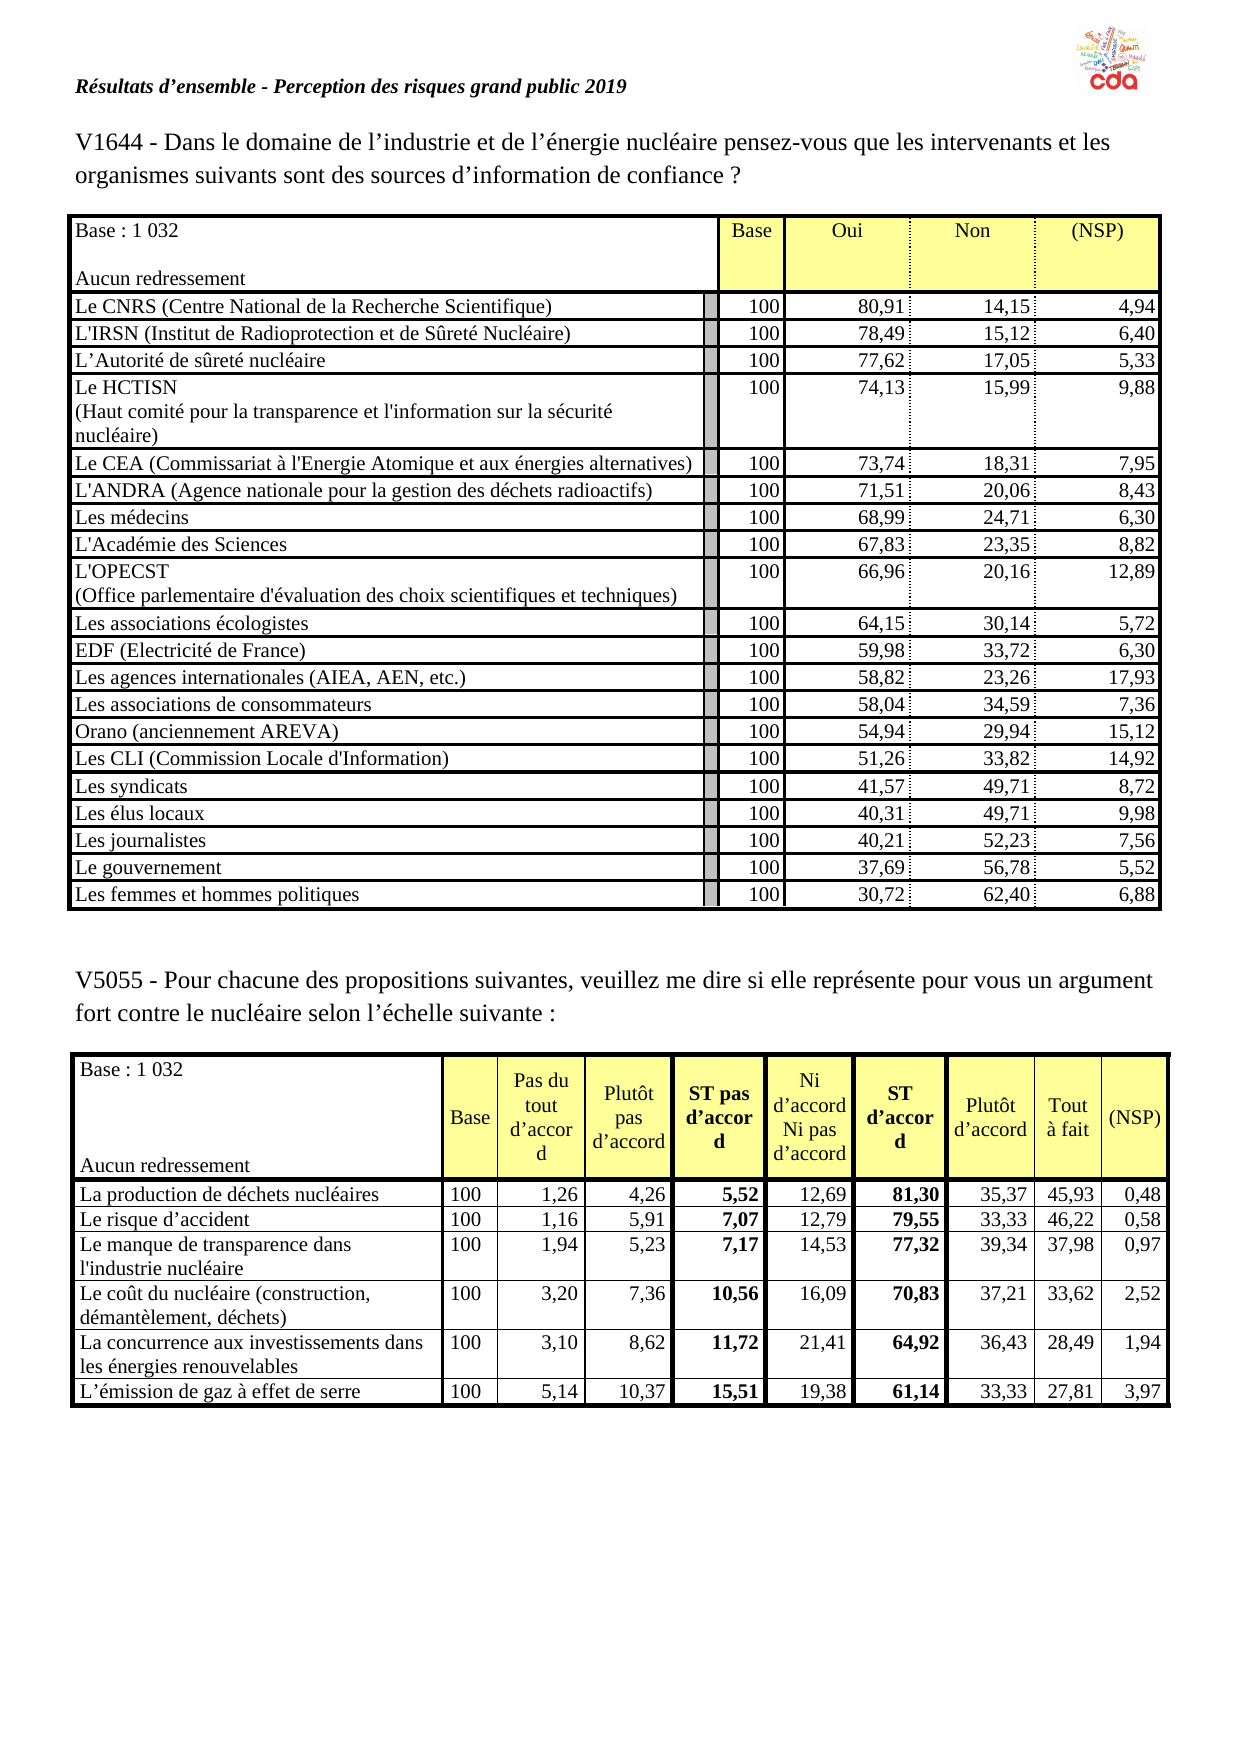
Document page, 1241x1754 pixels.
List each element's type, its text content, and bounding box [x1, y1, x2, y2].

table_cell 36,43 [949, 1330, 1034, 1378]
table_cell 14,53 [768, 1232, 851, 1280]
table_cell 67,83 [786, 532, 910, 556]
table_cell 62,40 [910, 882, 1035, 906]
table_cell 5,52 [1035, 855, 1158, 879]
table_cell 100 [720, 665, 783, 689]
table_cell [705, 665, 717, 689]
table_cell 35,37 [949, 1182, 1034, 1206]
table_cell 5,72 [1035, 610, 1158, 634]
table_cell 21,41 [768, 1330, 851, 1378]
table_header Base : 1 032 Aucun redressement [75, 1057, 441, 1177]
table_cell 3,10 [498, 1330, 584, 1378]
table_cell 1,94 [1102, 1330, 1166, 1378]
table_cell L’émission de gaz à effet de serre [75, 1379, 441, 1403]
table_cell Le CEA (Commissariat à l'Energie Atomique et aux énergies alternatives) [72, 450, 703, 474]
table_cell 100 [720, 375, 783, 447]
table_cell 1,16 [498, 1207, 584, 1231]
table_cell 100 [720, 294, 783, 318]
table_cell 20,06 [910, 478, 1035, 502]
table_cell Les agences internationales (AIEA, AEN, etc.) [72, 665, 703, 689]
table_cell 17,05 [910, 348, 1035, 372]
table_cell 49,71 [910, 801, 1035, 825]
table_cell 68,99 [786, 505, 910, 529]
table_cell 4,26 [586, 1182, 670, 1206]
picture [1074, 23, 1149, 95]
table_cell EDF (Electricité de France) [72, 638, 703, 662]
table_cell 5,52 [675, 1182, 763, 1206]
table_cell 7,07 [675, 1207, 763, 1231]
table_cell 70,83 [856, 1281, 944, 1329]
table_header Plutôt d’accord [949, 1057, 1034, 1177]
table_cell 30,14 [910, 610, 1035, 634]
table_cell 8,82 [1035, 532, 1158, 556]
table_cell 100 [720, 801, 783, 825]
table_cell 39,34 [949, 1232, 1034, 1280]
table_cell 5,14 [498, 1379, 584, 1403]
table_cell [705, 638, 717, 662]
table_cell 29,94 [910, 719, 1035, 743]
table_cell 100 [444, 1182, 497, 1206]
table_cell 33,33 [949, 1207, 1034, 1231]
table_cell 56,78 [910, 855, 1035, 879]
table_cell 6,30 [1035, 505, 1158, 529]
table_header (NSP) [1035, 218, 1158, 290]
table_cell [705, 559, 717, 607]
table_cell [705, 855, 717, 879]
table_cell 0,58 [1102, 1207, 1166, 1231]
table_cell 81,30 [856, 1182, 944, 1206]
table_cell Le HCTISN (Haut comité pour la transparence et l'information sur la sécurité nucléaire) [72, 375, 703, 447]
table_cell L’Autorité de sûreté nucléaire [72, 348, 703, 372]
table_cell [705, 348, 717, 372]
table_cell 54,94 [786, 719, 910, 743]
table_cell 100 [720, 532, 783, 556]
table_cell 15,51 [675, 1379, 763, 1403]
table_header Base [720, 218, 783, 290]
table_cell 7,17 [675, 1232, 763, 1280]
table_cell 100 [444, 1207, 497, 1231]
table_cell 7,36 [586, 1281, 670, 1329]
table_cell 73,74 [786, 450, 910, 474]
table_cell 100 [720, 450, 783, 474]
table_cell 7,36 [1035, 692, 1158, 716]
table_cell [705, 375, 717, 447]
table_cell 8,62 [586, 1330, 670, 1378]
table_header Tout à fait [1035, 1057, 1101, 1177]
table_cell 0,48 [1102, 1182, 1166, 1206]
table_header Base : 1 032 Aucun redressement [72, 218, 717, 290]
table_cell 33,62 [1035, 1281, 1101, 1329]
table_cell 100 [720, 348, 783, 372]
table_header (NSP) [1102, 1057, 1166, 1177]
table_cell 100 [444, 1281, 497, 1329]
table_cell Les syndicats [72, 774, 703, 798]
table_cell [705, 321, 717, 345]
table_cell 100 [720, 746, 783, 770]
table_cell 15,12 [910, 321, 1035, 345]
table_cell 100 [720, 610, 783, 634]
table_cell [705, 801, 717, 825]
table_cell Orano (anciennement AREVA) [72, 719, 703, 743]
table_cell 33,72 [910, 638, 1035, 662]
table_cell 100 [720, 321, 783, 345]
table_cell Les médecins [72, 505, 703, 529]
table_cell Le risque d’accident [75, 1207, 441, 1231]
table_cell Les associations de consommateurs [72, 692, 703, 716]
table_cell 100 [720, 478, 783, 502]
table_cell 52,23 [910, 828, 1035, 852]
text V1644 - Dans le domaine de l’industrie et de l’énergie nucléaire pensez-vous que les intervenants et les organismes suivants sont des sources d’information de confiance ? [75, 127, 1165, 188]
text V5055 - Pour chacune des propositions suivantes, veuillez me dire si elle représente pour vous un argument fort contre le nucléaire selon l’échelle suivante : [75, 965, 1165, 1027]
table_cell 16,09 [768, 1281, 851, 1329]
table_cell 15,99 [910, 375, 1035, 447]
table_cell 40,31 [786, 801, 910, 825]
table_cell 17,93 [1035, 665, 1158, 689]
table_cell 100 [720, 882, 783, 906]
table_cell 100 [720, 774, 783, 798]
table_cell Les journalistes [72, 828, 703, 852]
table_cell 100 [444, 1330, 497, 1378]
table_cell Les femmes et hommes politiques [72, 882, 703, 906]
table_cell 5,33 [1035, 348, 1158, 372]
table_cell 59,98 [786, 638, 910, 662]
table_cell 61,14 [856, 1379, 944, 1403]
table_cell 11,72 [675, 1330, 763, 1378]
table_cell [705, 450, 717, 474]
table_cell [705, 882, 717, 906]
table_cell 100 [444, 1232, 497, 1280]
table_cell 64,15 [786, 610, 910, 634]
table_cell 33,33 [949, 1379, 1034, 1403]
table_cell 33,82 [910, 746, 1035, 770]
table_cell 9,98 [1035, 801, 1158, 825]
table_cell 100 [720, 719, 783, 743]
table_cell 40,21 [786, 828, 910, 852]
table_cell 28,49 [1035, 1330, 1101, 1378]
table_cell 7,95 [1035, 450, 1158, 474]
table_cell [705, 774, 717, 798]
table_cell 1,94 [498, 1232, 584, 1280]
table_cell Les associations écologistes [72, 610, 703, 634]
table_cell 58,82 [786, 665, 910, 689]
table_cell [705, 746, 717, 770]
table_cell 1,26 [498, 1182, 584, 1206]
table_cell Le gouvernement [72, 855, 703, 879]
table_cell 37,98 [1035, 1232, 1101, 1280]
table_cell 12,69 [768, 1182, 851, 1206]
table_cell 19,38 [768, 1379, 851, 1403]
table_cell 15,12 [1035, 719, 1158, 743]
table_cell [705, 692, 717, 716]
table_cell 18,31 [910, 450, 1035, 474]
table_cell 5,91 [586, 1207, 670, 1231]
table_cell 100 [720, 855, 783, 879]
table_cell 100 [444, 1379, 497, 1403]
table_cell 4,94 [1035, 294, 1158, 318]
table_cell 66,96 [786, 559, 910, 607]
table_cell 24,71 [910, 505, 1035, 529]
table_cell 6,40 [1035, 321, 1158, 345]
table_cell 14,15 [910, 294, 1035, 318]
table_cell 49,71 [910, 774, 1035, 798]
table_cell [705, 478, 717, 502]
table_header Base [444, 1057, 497, 1177]
table_cell Les élus locaux [72, 801, 703, 825]
table_cell 0,97 [1102, 1232, 1166, 1280]
table_cell 12,79 [768, 1207, 851, 1231]
table_cell 100 [720, 505, 783, 529]
table_cell 27,81 [1035, 1379, 1101, 1403]
table_cell 20,16 [910, 559, 1035, 607]
table_cell L'OPECST (Office parlementaire d'évaluation des choix scientifiques et techniques) [72, 559, 703, 607]
table_cell 23,26 [910, 665, 1035, 689]
table_cell 10,56 [675, 1281, 763, 1329]
table_cell 71,51 [786, 478, 910, 502]
table_cell 79,55 [856, 1207, 944, 1231]
table_cell 78,49 [786, 321, 910, 345]
table_cell 37,21 [949, 1281, 1034, 1329]
table_cell 2,52 [1102, 1281, 1166, 1329]
table_cell 3,20 [498, 1281, 584, 1329]
table_cell 51,26 [786, 746, 910, 770]
table_cell 12,89 [1035, 559, 1158, 607]
table_header Oui [786, 218, 910, 290]
table_cell L'Académie des Sciences [72, 532, 703, 556]
table_header Ni d’accord Ni pas d’accord [768, 1057, 851, 1177]
table_cell 30,72 [786, 882, 910, 906]
table_cell 58,04 [786, 692, 910, 716]
table_cell [705, 610, 717, 634]
table_cell 34,59 [910, 692, 1035, 716]
table_cell La concurrence aux investissements dans les énergies renouvelables [75, 1330, 441, 1378]
table_cell Le CNRS (Centre National de la Recherche Scientifique) [72, 294, 703, 318]
table_cell Le coût du nucléaire (construction, démantèlement, déchets) [75, 1281, 441, 1329]
table_cell Le manque de transparence dans l'industrie nucléaire [75, 1232, 441, 1280]
table_cell 77,32 [856, 1232, 944, 1280]
table_cell L'ANDRA (Agence nationale pour la gestion des déchets radioactifs) [72, 478, 703, 502]
table_cell 5,23 [586, 1232, 670, 1280]
table_cell [705, 532, 717, 556]
table_cell 3,97 [1102, 1379, 1166, 1403]
table_cell L'IRSN (Institut de Radioprotection et de Sûreté Nucléaire) [72, 321, 703, 345]
table_cell 9,88 [1035, 375, 1158, 447]
table_cell 6,88 [1035, 882, 1158, 906]
table_cell 80,91 [786, 294, 910, 318]
table_header ST d’accord [856, 1057, 944, 1177]
table_cell 45,93 [1035, 1182, 1101, 1206]
table_cell 7,56 [1035, 828, 1158, 852]
table_cell 46,22 [1035, 1207, 1101, 1231]
table_cell 23,35 [910, 532, 1035, 556]
table_cell 8,72 [1035, 774, 1158, 798]
table_cell 77,62 [786, 348, 910, 372]
table_cell 10,37 [586, 1379, 670, 1403]
table_cell [705, 719, 717, 743]
table_header ST pas d’accord [675, 1057, 763, 1177]
table_cell Les CLI (Commission Locale d'Information) [72, 746, 703, 770]
table_cell [705, 505, 717, 529]
table_cell [705, 294, 717, 318]
table_header Plutôt pas d’accord [586, 1057, 670, 1177]
table_cell [705, 828, 717, 852]
table_cell 100 [720, 638, 783, 662]
table_cell 6,30 [1035, 638, 1158, 662]
table_cell 100 [720, 828, 783, 852]
table_cell 8,43 [1035, 478, 1158, 502]
table_cell 74,13 [786, 375, 910, 447]
table_cell La production de déchets nucléaires [75, 1182, 441, 1206]
table_header Pas du tout d’accord [498, 1057, 584, 1177]
table_cell 100 [720, 559, 783, 607]
table_cell 37,69 [786, 855, 910, 879]
table_cell 14,92 [1035, 746, 1158, 770]
table_cell 100 [720, 692, 783, 716]
table_cell 41,57 [786, 774, 910, 798]
table_cell 64,92 [856, 1330, 944, 1378]
table_header Non [910, 218, 1035, 290]
